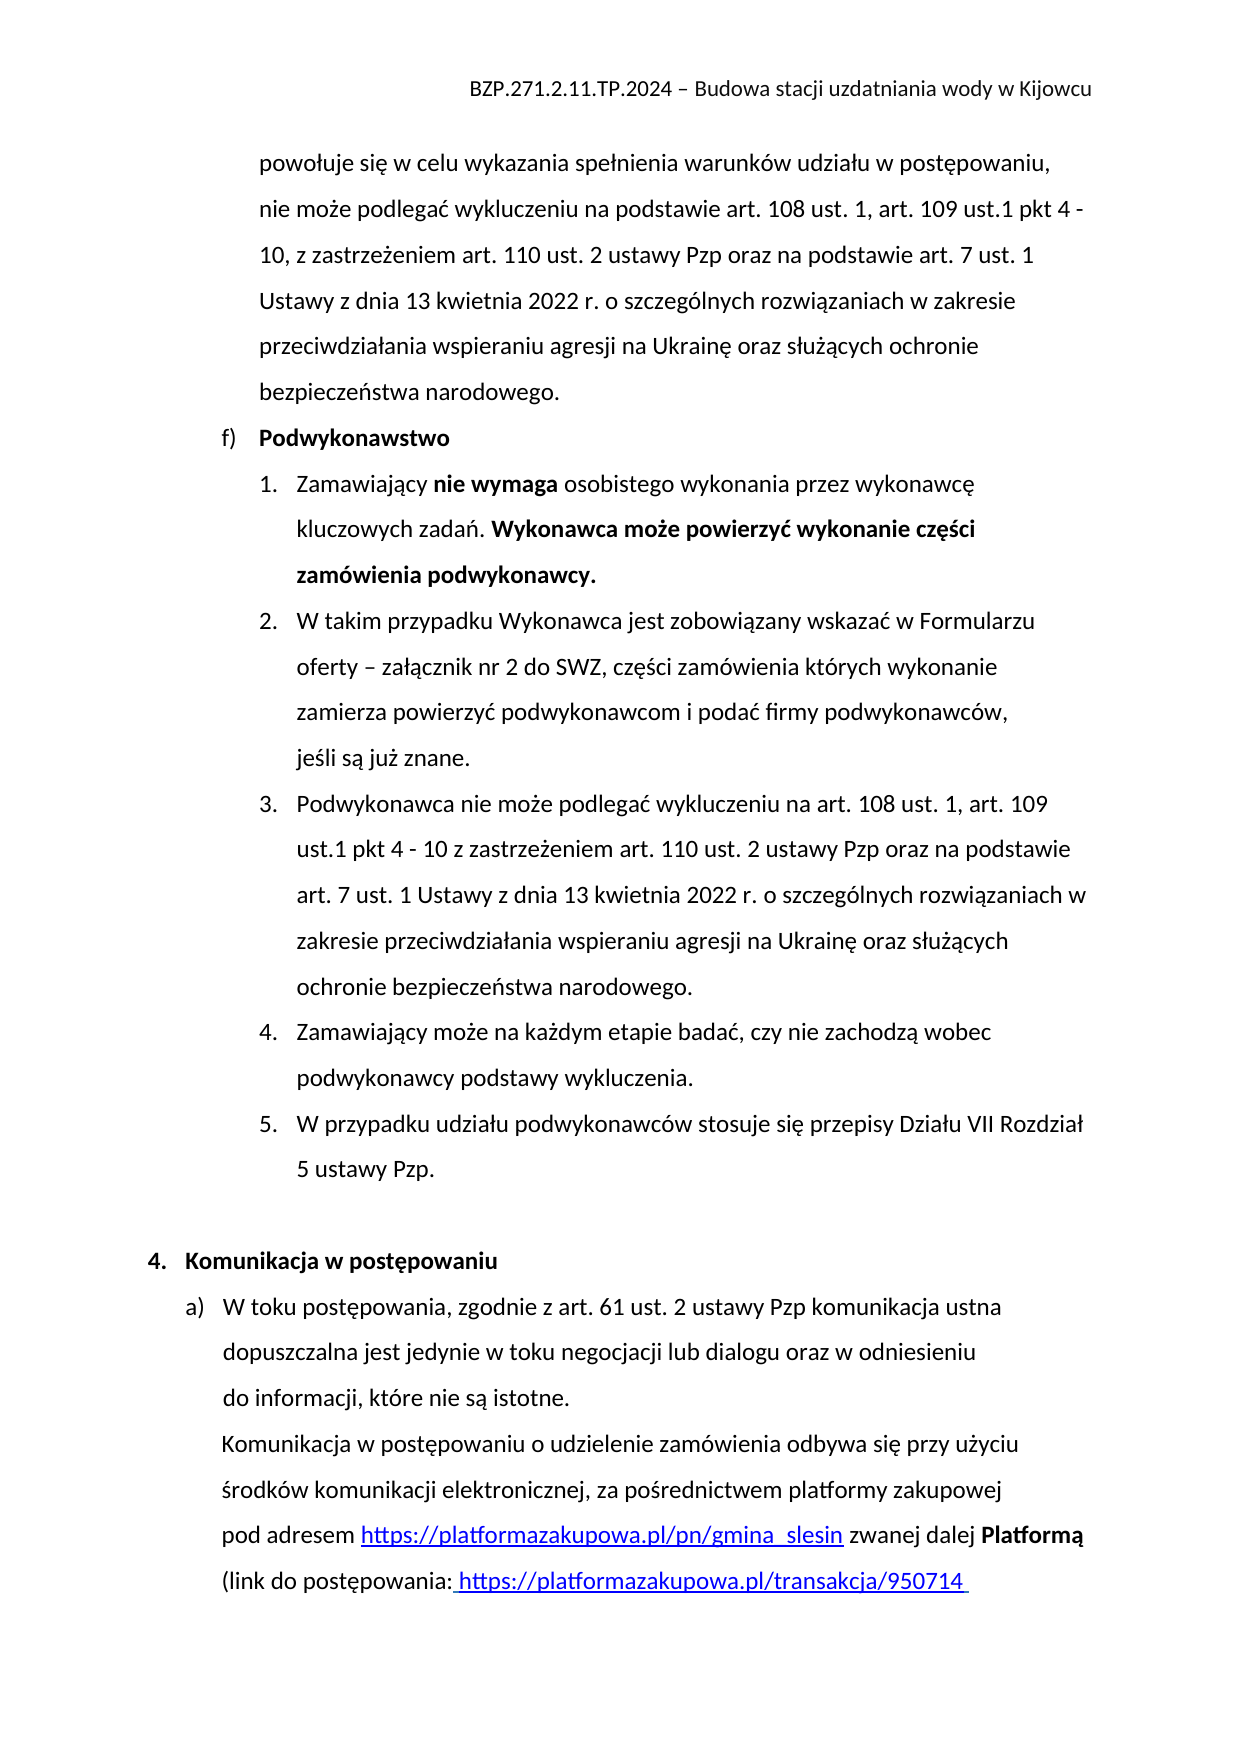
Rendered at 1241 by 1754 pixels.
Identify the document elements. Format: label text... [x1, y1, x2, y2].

list W toku postępowania, zgodnie z art. 61 ust. 2 ustawy Pzp komunikacja ustna dopuszczalna jest jedynie w toku negocjacji lub dialogu oraz w odniesieniu do informacji, które nie są istotne. [185, 1291, 1093, 1413]
list Podwykonawca nie może podlegać wykluczeniu na art. 108 ust. 1, art. 109 ust.1 pkt 4 - 10 z zastrzeżeniem art. 110 ust. 2 ustawy Pzp oraz na podstawie art. 7 ust. 1 Ustawy z dnia 13 kwietnia 2022 r. o szczególnych rozwiązaniach w zakresie przeciwdziałania wspieraniu agresji na Ukrainę oraz służących ochronie bezpieczeństwa narodowego. [259, 788, 1093, 1001]
list Podwykonawstwo [221, 422, 1093, 452]
list Komunikacja w postępowaniu o udzielenie zamówienia odbywa się przy użyciu środków komunikacji elektronicznej, za pośrednictwem platformy zakupowej pod adresem https://platformazakupowa.pl/pn/gmina_slesin zwanej dalej Platformą (link do postępowania: https://platformazakupowa.pl/transakcja/950714 [221, 1428, 1093, 1596]
list Zamawiający może na każdym etapie badać, czy nie zachodzą wobec podwykonawcy podstawy wykluczenia. [259, 1016, 1093, 1093]
list W takim przypadku Wykonawca jest zobowiązany wskazać w Formularzu oferty – załącznik nr 2 do SWZ, części zamówienia których wykonanie zamierza powierzyć podwykonawcom i podać firmy podwykonawców, jeśli są już znane. [259, 605, 1093, 773]
list W przypadku udziału podwykonawców stosuje się przepisy Działu VII Rozdział 5 ustawy Pzp. [259, 1108, 1093, 1184]
list Zamawiający nie wymaga osobistego wykonania przez wykonawcę kluczowych zadań. Wykonawca może powierzyć wykonanie części zamówienia podwykonawcy. [259, 468, 1093, 590]
list Komunikacja w postępowaniu [148, 1245, 1093, 1276]
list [259, 148, 1093, 407]
